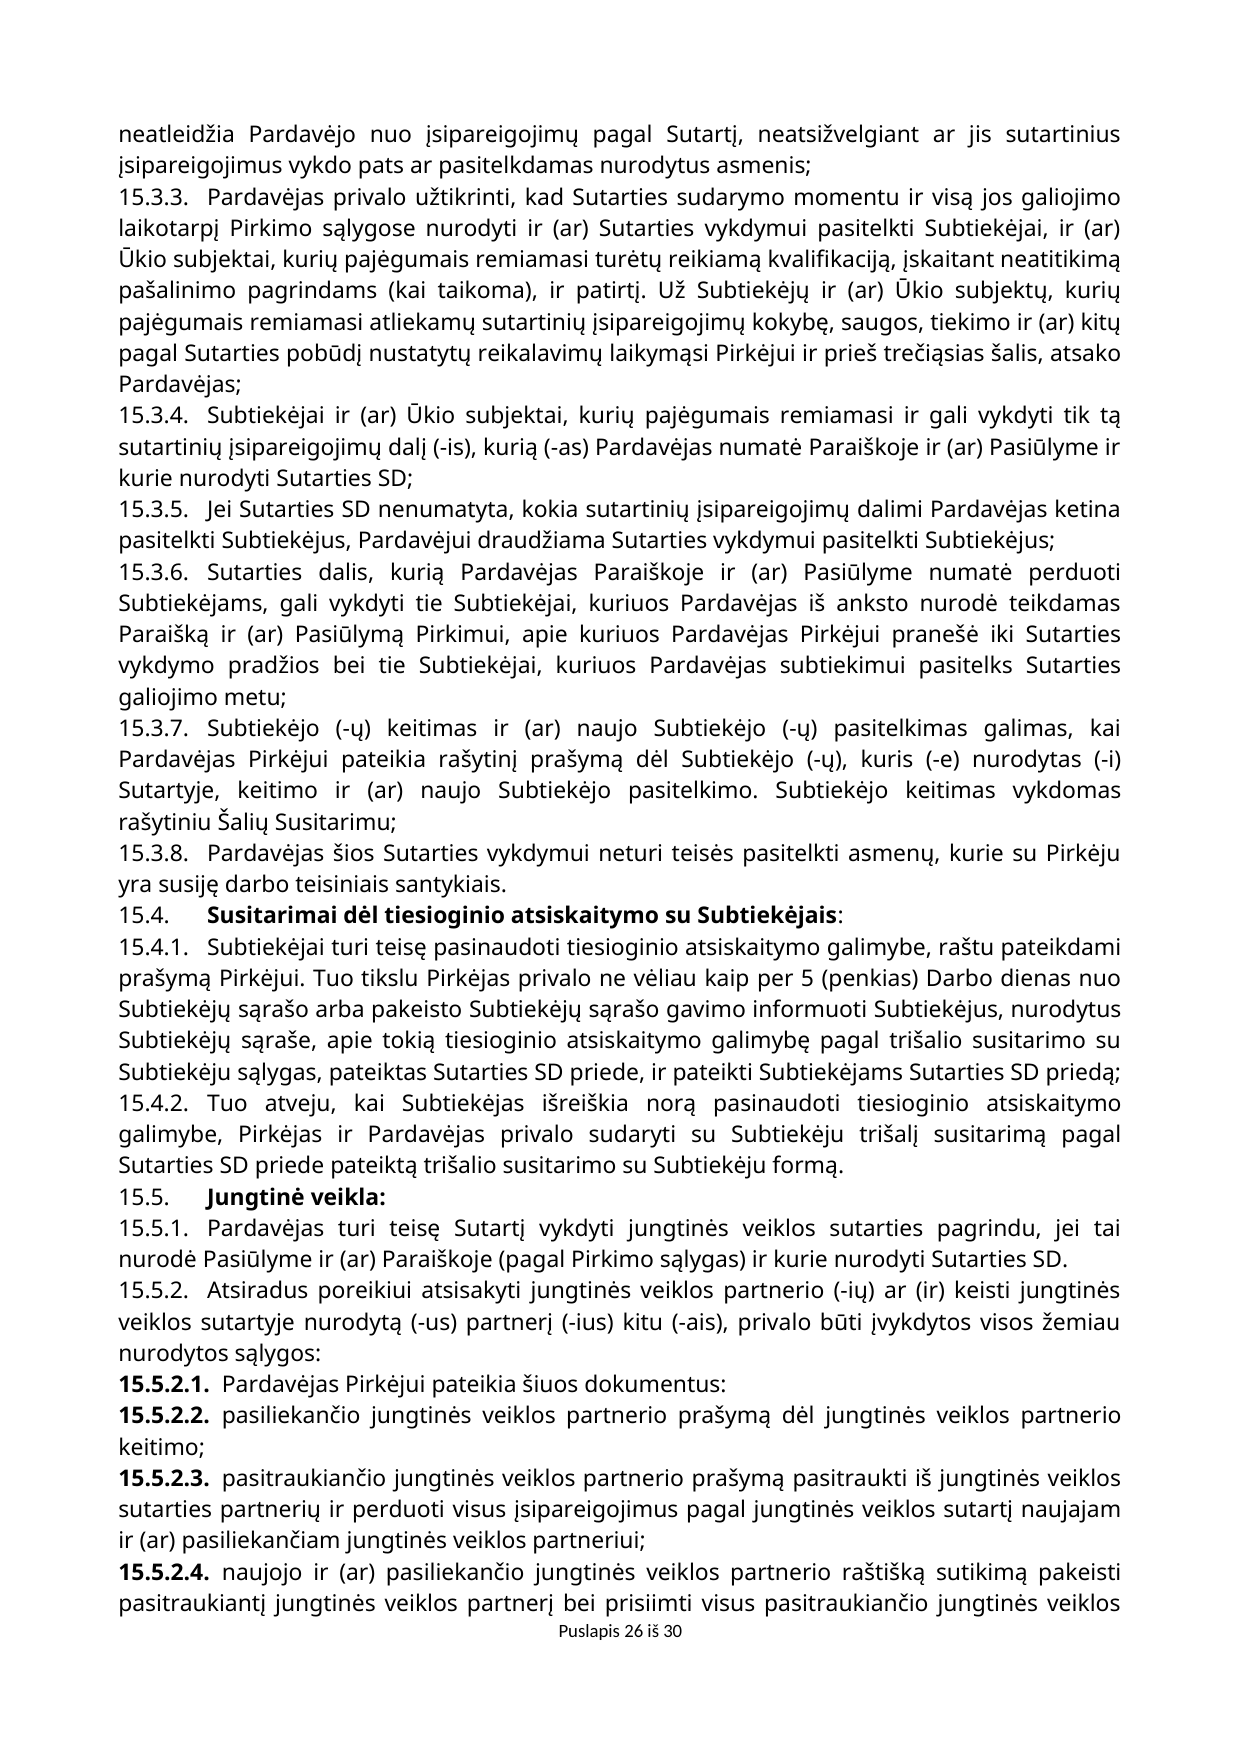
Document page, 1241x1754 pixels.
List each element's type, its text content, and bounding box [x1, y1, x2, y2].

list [118, 1556, 1122, 1618]
list Subtiekėjo (-ų) keitimas ir (ar) naujo Subtiekėjo (-ų) pasitelkimas galimas, kai Pardavėjas Pirkėjui pateikia rašytinį prašymą dėl Subtiekėjo (-ų), kuris (-e) nurodytas (-i) Sutartyje, keitimo ir (ar) naujo Subtiekėjo pasitelkimo. Subtiekėjo keitimas vykdomas rašytiniu Šalių Susitarimu; [118, 712, 1122, 837]
list Jei Sutarties SD nenumatyta, kokia sutartinių įsipareigojimų dalimi Pardavėjas ketina pasitelkti Subtiekėjus, Pardavėjui draudžiama Sutarties vykdymui pasitelkti Subtiekėjus; [118, 493, 1122, 556]
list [118, 118, 1122, 181]
list Pardavėjas privalo užtikrinti, kad Sutarties sudarymo momentu ir visą jos galiojimo laikotarpį Pirkimo sąlygose nurodyti ir (ar) Sutarties vykdymui pasitelkti Subtiekėjai, ir (ar) Ūkio subjektai, kurių pajėgumais remiamasi turėtų reikiamą kvalifikaciją, įskaitant neatitikimą pašalinimo pagrindams (kai taikoma), ir patirtį. Už Subtiekėjų ir (ar) Ūkio subjektų, kurių pajėgumais remiamasi atliekamų sutartinių įsipareigojimų kokybę, saugos, tiekimo ir (ar) kitų pagal Sutarties pobūdį nustatytų reikalavimų laikymąsi Pirkėjui ir prieš trečiąsias šalis, atsako Pardavėjas; [118, 181, 1122, 399]
list Susitarimai dėl tiesioginio atsiskaitymo su Subtiekėjais: [118, 899, 1122, 931]
list Atsiradus poreikiui atsisakyti jungtinės veiklos partnerio (-ių) ar (ir) keisti jungtinės veiklos sutartyje nurodytą (-us) partnerį (-ius) kitu (-ais), privalo būti įvykdytos visos žemiau nurodytos sąlygos: [118, 1274, 1122, 1368]
list Subtiekėjai ir (ar) Ūkio subjektai, kurių pajėgumais remiamasi ir gali vykdyti tik tą sutartinių įsipareigojimų dalį (-is), kurią (-as) Pardavėjas numatė Paraiškoje ir (ar) Pasiūlyme ir kurie nurodyti Sutarties SD; [118, 399, 1122, 493]
list Pardavėjas turi teisę Sutartį vykdyti jungtinės veiklos sutarties pagrindu, jei tai nurodė Pasiūlyme ir (ar) Paraiškoje (pagal Pirkimo sąlygas) ir kurie nurodyti Sutarties SD. [118, 1212, 1122, 1274]
list Jungtinė veikla: [118, 1181, 1122, 1212]
list Sutarties dalis, kurią Pardavėjas Paraiškoje ir (ar) Pasiūlyme numatė perduoti Subtiekėjams, gali vykdyti tie Subtiekėjai, kuriuos Pardavėjas iš anksto nurodė teikdamas Paraišką ir (ar) Pasiūlymą Pirkimui, apie kuriuos Pardavėjas Pirkėjui pranešė iki Sutarties vykdymo pradžios bei tie Subtiekėjai, kuriuos Pardavėjas subtiekimui pasitelks Sutarties galiojimo metu; [118, 556, 1122, 712]
list pasitraukiančio jungtinės veiklos partnerio prašymą pasitraukti iš jungtinės veiklos sutarties partnerių ir perduoti visus įsipareigojimus pagal jungtinės veiklos sutartį naujajam ir (ar) pasiliekančiam jungtinės veiklos partneriui; [118, 1462, 1122, 1556]
list Pardavėjas Pirkėjui pateikia šiuos dokumentus: [118, 1368, 1122, 1399]
list Tuo atveju, kai Subtiekėjas išreiškia norą pasinaudoti tiesioginio atsiskaitymo galimybe, Pirkėjas ir Pardavėjas privalo sudaryti su Subtiekėju trišalį susitarimą pagal Sutarties SD priede pateiktą trišalio susitarimo su Subtiekėju formą. [118, 1087, 1122, 1181]
list Subtiekėjai turi teisę pasinaudoti tiesioginio atsiskaitymo galimybe, raštu pateikdami prašymą Pirkėjui. Tuo tikslu Pirkėjas privalo ne vėliau kaip per 5 (penkias) Darbo dienas nuo Subtiekėjų sąrašo arba pakeisto Subtiekėjų sąrašo gavimo informuoti Subtiekėjus, nurodytus Subtiekėjų sąraše, apie tokią tiesioginio atsiskaitymo galimybę pagal trišalio susitarimo su Subtiekėju sąlygas, pateiktas Sutarties SD priede, ir pateikti Subtiekėjams Sutarties SD priedą; [118, 931, 1122, 1087]
list Pardavėjas šios Sutarties vykdymui neturi teisės pasitelkti asmenų, kurie su Pirkėju yra susiję darbo teisiniais santykiais. [118, 837, 1122, 899]
list pasiliekančio jungtinės veiklos partnerio prašymą dėl jungtinės veiklos partnerio keitimo; [118, 1399, 1122, 1462]
